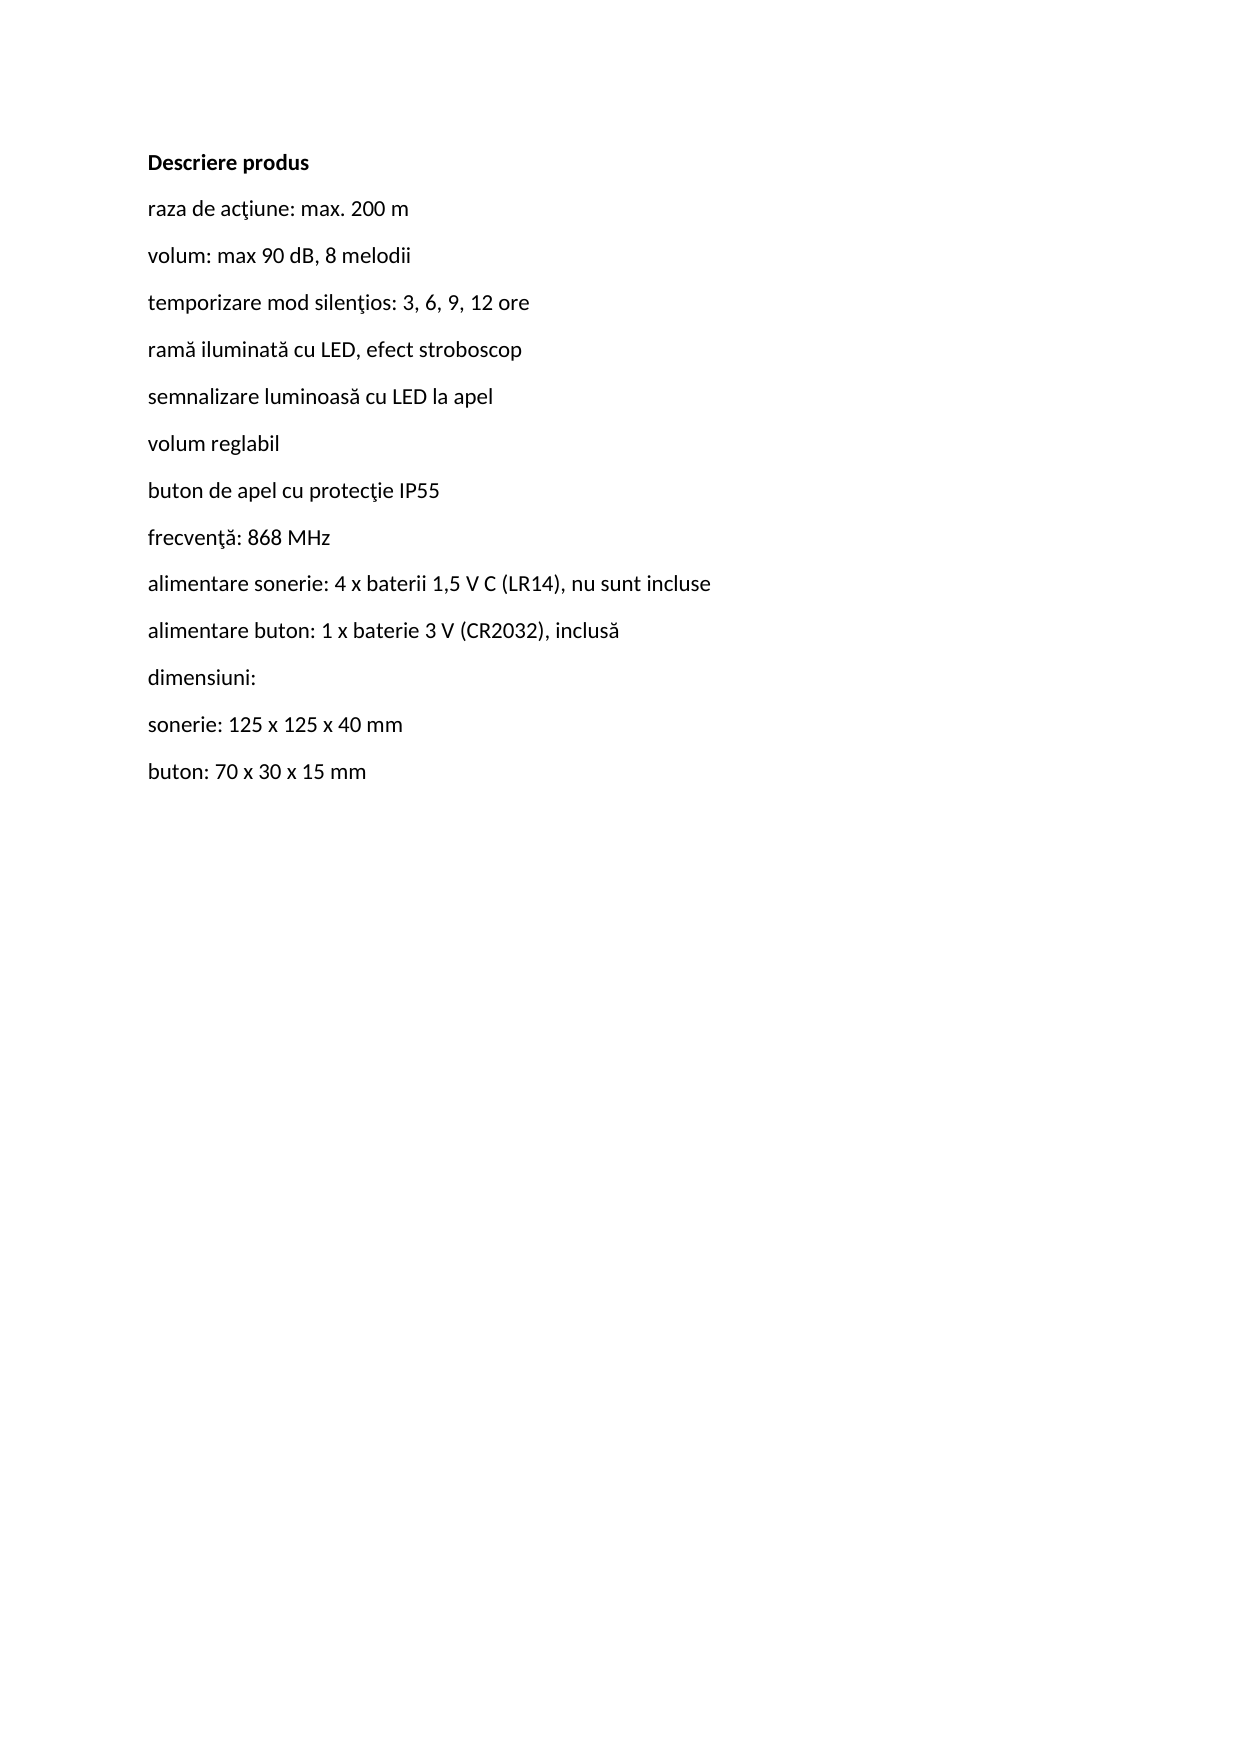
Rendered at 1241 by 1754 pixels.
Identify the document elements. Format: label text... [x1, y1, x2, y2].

text buton: 70 x 30 x 15 mm [148, 757, 1093, 785]
text alimentare buton: 1 x baterie 3 V (CR2032), inclusă [148, 616, 1093, 644]
text temporizare mod silenţios: 3, 6, 9, 12 ore [148, 288, 1093, 316]
text sonerie: 125 x 125 x 40 mm [148, 710, 1093, 738]
text Descriere produs [148, 148, 1093, 176]
text volum: max 90 dB, 8 melodii [148, 241, 1093, 269]
text buton de apel cu protecţie IP55 [148, 476, 1093, 504]
text ramă iluminată cu LED, efect stroboscop [148, 335, 1093, 363]
text raza de acţiune: max. 200 m [148, 194, 1093, 222]
text volum reglabil [148, 429, 1093, 457]
text dimensiuni: [148, 663, 1093, 691]
text semnalizare luminoasă cu LED la apel [148, 382, 1093, 410]
text frecvenţă: 868 MHz [148, 523, 1093, 551]
text alimentare sonerie: 4 x baterii 1,5 V C (LR14), nu sunt incluse [148, 569, 1093, 597]
